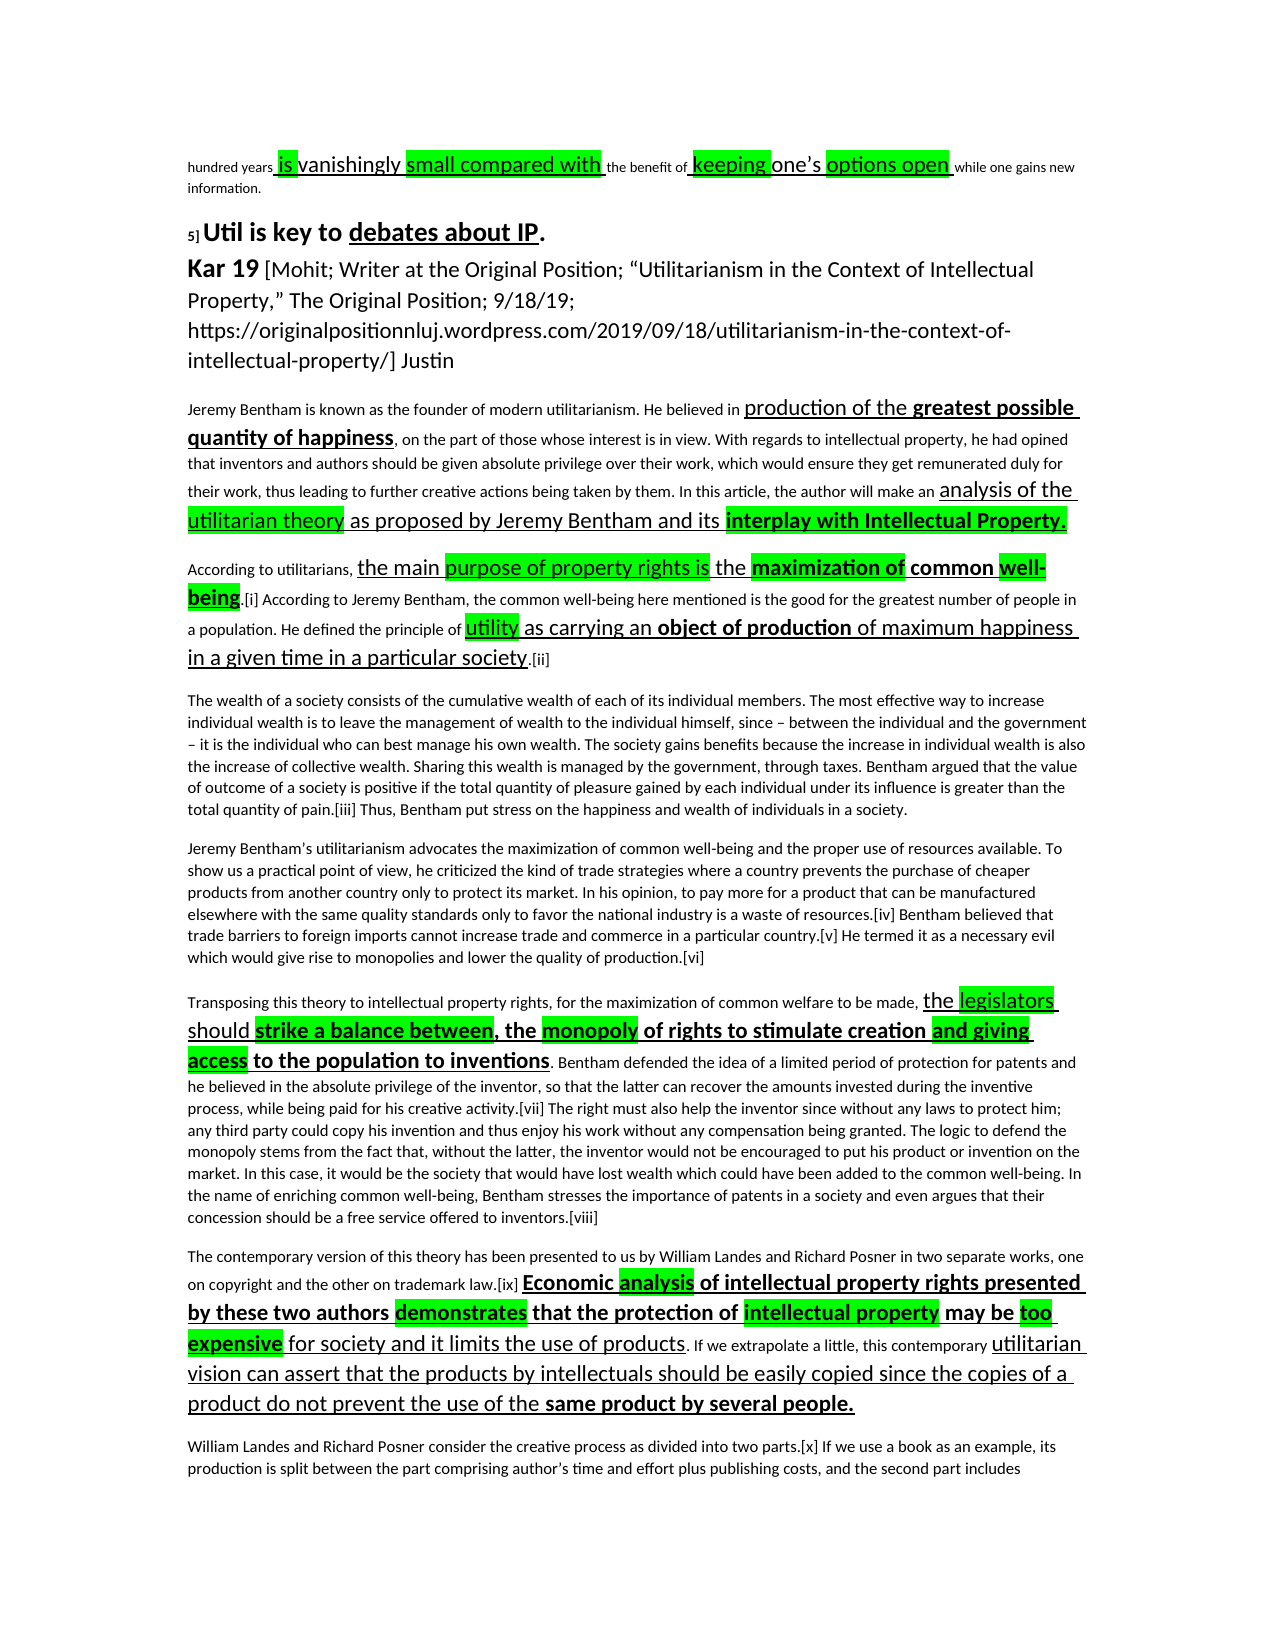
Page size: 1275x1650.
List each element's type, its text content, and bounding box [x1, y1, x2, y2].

subtitle 5] Util is key to debates about IP. [187, 215, 1087, 248]
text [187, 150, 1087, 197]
text Jeremy Bentham is known as the founder of modern utilitarianism. He believed in production of the greatest possible quantity of happiness, on the part of those whose interest is in view. With regards to intellectual property, he had opined that inventors and authors should be given absolute privilege over their work, which would ensure they get remunerated duly for their work, thus leading to further creative actions being taken by them. In this article, the author will make an analysis of the utilitarian theory as proposed by Jeremy Bentham and its interplay with Intellectual Property. [187, 393, 1087, 534]
text Kar 19 [Mohit; Writer at the Original Position; “Utilitarianism in the Context of Intellectual Property,” The Original Position; 9/18/19; https://originalpositionnluj.wordpress.com/2019/09/18/utilitarianism-in-the-context-of-intellectual-property/] Justin [187, 251, 1087, 374]
text Jeremy Bentham’s utilitarianism advocates the maximization of common well-being and the proper use of resources available. To show us a practical point of view, he criticized the kind of trade strategies where a country prevents the purchase of cheaper products from another country only to protect its market. In his opinion, to pay more for a product that can be manufactured elsewhere with the same quality standards only to favor the national industry is a waste of resources.[iv] Bentham believed that trade barriers to foreign imports cannot increase trade and commerce in a particular country.[v] He termed it as a necessary evil which would give rise to monopolies and lower the quality of production.[vi] [187, 838, 1087, 968]
text Transposing this theory to intellectual property rights, for the maximization of common welfare to be made, the legislators should strike a balance between, the monopoly of rights to stimulate creation and giving access to the population to inventions. Bentham defended the idea of ​​a limited period of protection for patents and he believed in the absolute privilege of the inventor, so that the latter can recover the amounts invested during the inventive process, while being paid for his creative activity.[vii] The right must also help the inventor since without any laws to protect him; any third party could copy his invention and thus enjoy his work without any compensation being granted. The logic to defend the monopoly stems from the fact that, without the latter, the inventor would not be encouraged to put his product or invention on the market. In this case, it would be the society that would have lost wealth which could have been added to the common well-being. In the name of enriching common well-being, Bentham stresses the importance of patents in a society and even argues that their concession should be a free service offered to inventors.[viii] [187, 986, 1087, 1228]
text The wealth of a society consists of the cumulative wealth of each of its individual members. The most effective way to increase individual wealth is to leave the management of wealth to the individual himself, since – between the individual and the government – it is the individual who can best manage his own wealth. The society gains benefits because the increase in individual wealth is also the increase of collective wealth. Sharing this wealth is managed by the government, through taxes. Bentham argued that the value of outcome of a society is positive if the total quantity of pleasure gained by each individual under its influence is greater than the total quantity of pain.[iii] Thus, Bentham put stress on the happiness and wealth of individuals in a society. [187, 690, 1087, 820]
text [187, 1436, 1087, 1478]
text The contemporary version of this theory has been presented to us by William Landes and Richard Posner in two separate works, one on copyright and the other on trademark law.[ix] Economic analysis of intellectual property rights presented by these two authors demonstrates that the protection of intellectual property may be too expensive for society and it limits the use of products. If we extrapolate a little, this contemporary utilitarian vision can assert that the products by intellectuals should be easily copied since the copies of a product do not prevent the use of the same product by several people. [187, 1246, 1087, 1417]
text According to utilitarians, the main purpose of property rights is the maximization of common well-being.[i] According to Jeremy Bentham, the common well-being here mentioned is the good for the greatest number of people in a population. He defined the principle of utility as carrying an object of production of maximum happiness in a given time in a particular society.[ii] [187, 553, 1087, 671]
